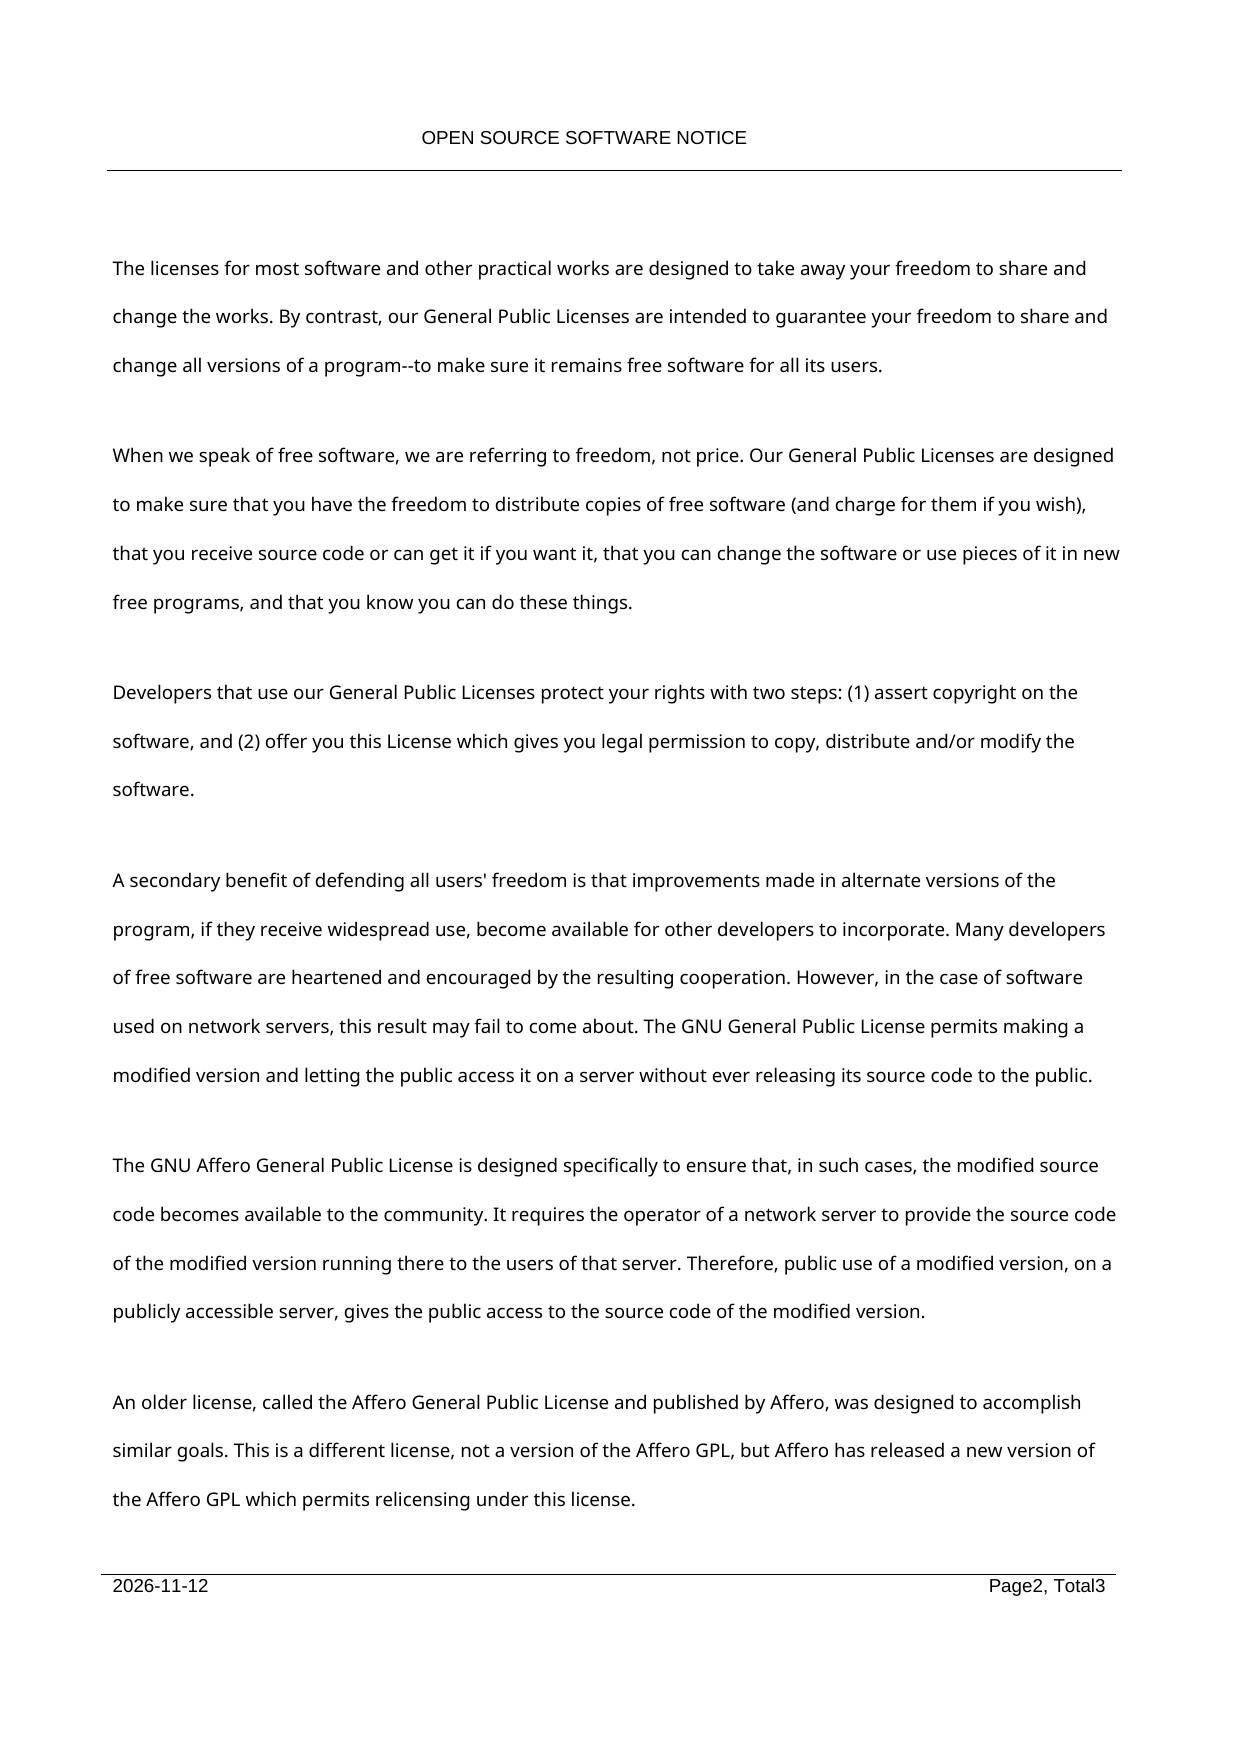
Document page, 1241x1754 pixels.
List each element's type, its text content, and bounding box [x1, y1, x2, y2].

text A secondary benefit of defending all users' freedom is that improvements made in alternate versions of the program, if they receive widespread use, become available for other developers to incorporate. Many developers of free software are heartened and encouraged by the resulting cooperation. However, in the case of software used on network servers, this result may fail to come about. The GNU General Public License permits making a modified version and letting the public access it on a server without ever releasing its source code to the public. [112, 864, 1128, 1091]
text Developers that use our General Public Licenses protect your rights with two steps: (1) assert copyright on the software, and (2) offer you this License which gives you legal permission to copy, distribute and/or modify the software. [112, 676, 1128, 806]
text The GNU Affero General Public License is designed specifically to ensure that, in such cases, the modified source code becomes available to the community. It requires the operator of a network server to provide the source code of the modified version running there to the users of that server. Therefore, public use of a modified version, on a publicly accessible server, gives the public access to the source code of the modified version. [112, 1149, 1128, 1328]
text An older license, called the Affero General Public License and published by Affero, was designed to accomplish similar goals. This is a different license, not a version of the Affero GPL, but Affero has released a new version of the Affero GPL which permits relicensing under this license. [112, 1386, 1128, 1516]
text The licenses for most software and other practical works are designed to take away your freedom to share and change the works. By contrast, our General Public Licenses are intended to guarantee your freedom to share and change all versions of a program--to make sure it remains free software for all its users. [112, 251, 1128, 381]
text When we speak of free software, we are referring to freedom, not price. Our General Public Licenses are designed to make sure that you have the freedom to distribute copies of free software (and charge for them if you wish), that you receive source code or can get it if you want it, that you can change the software or use pieces of it in new free programs, and that you know you can do these things. [112, 439, 1128, 618]
